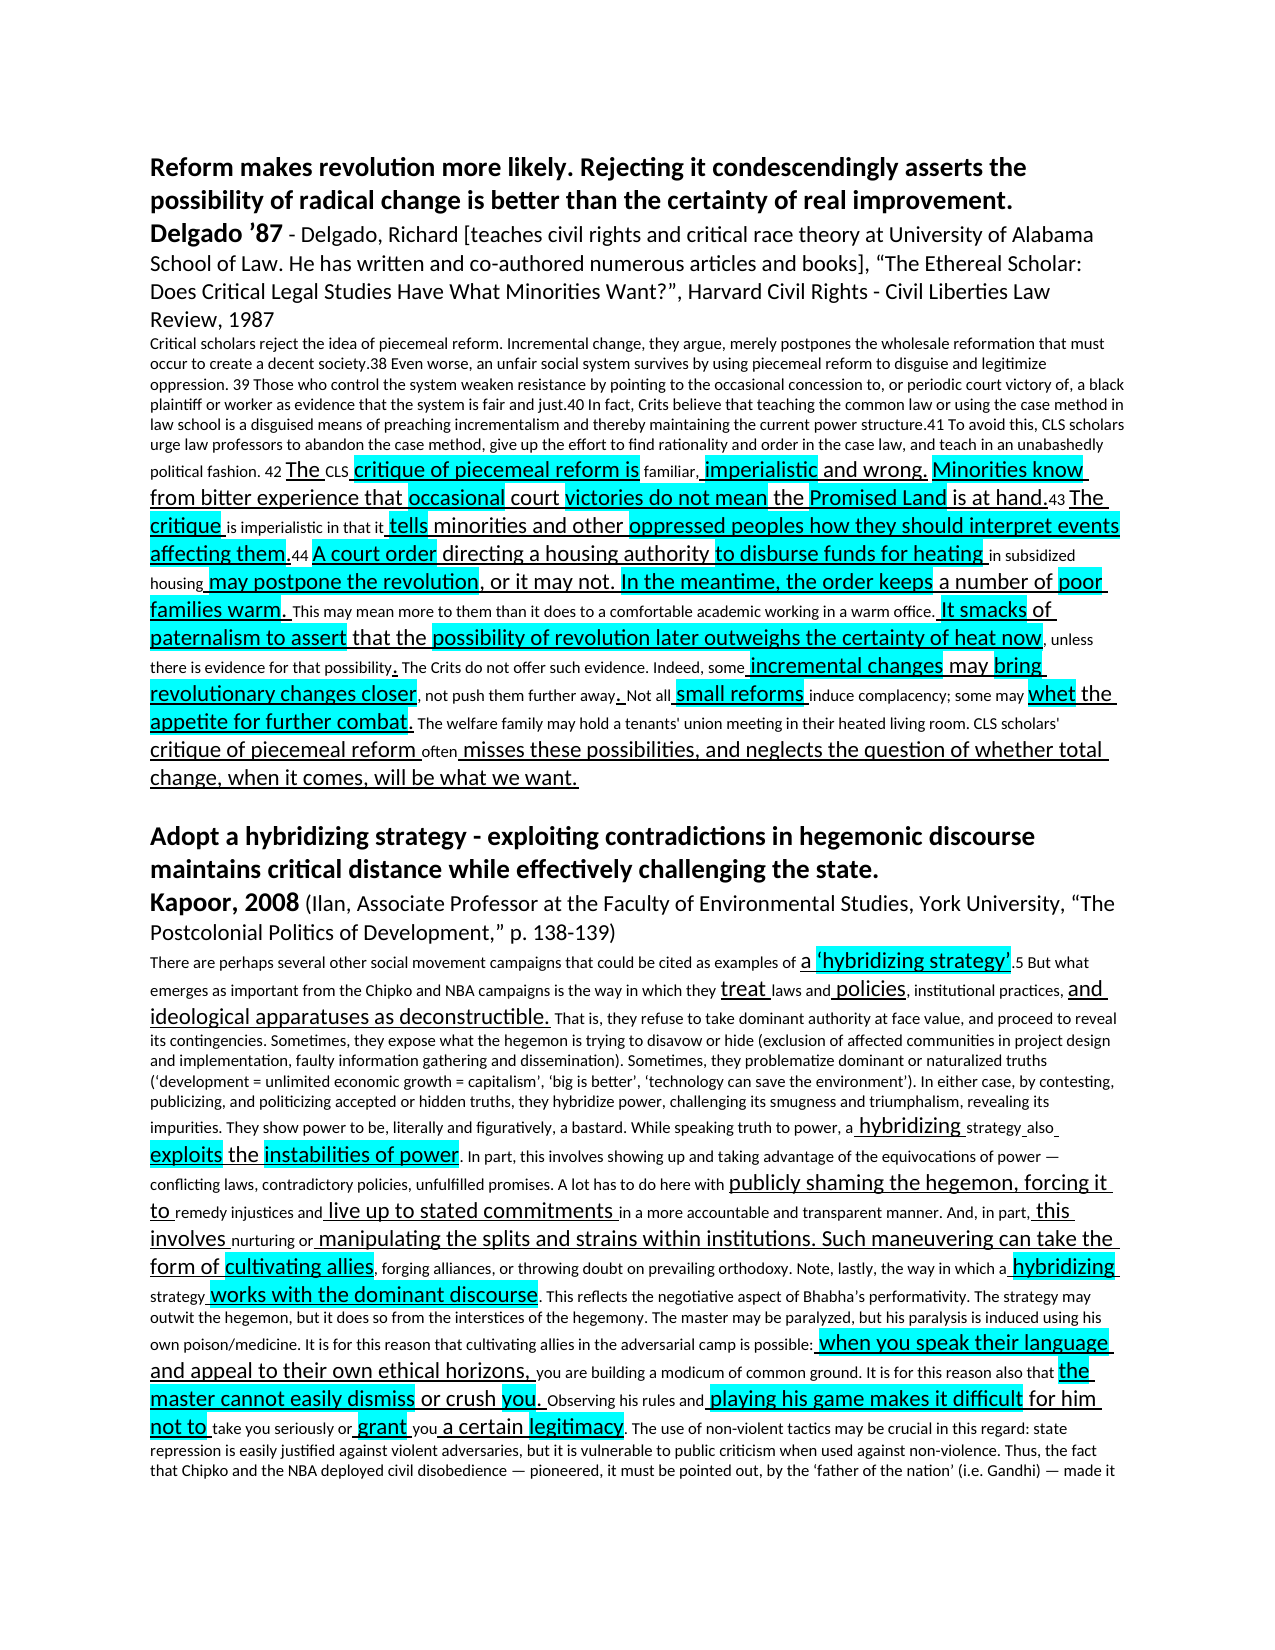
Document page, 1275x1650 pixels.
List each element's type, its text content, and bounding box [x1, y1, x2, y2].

text Delgado ’87 - Delgado, Richard [teaches civil rights and critical race theory at University of Alabama School of Law. He has written and co-authored numerous articles and books], “The Ethereal Scholar: Does Critical Legal Studies Have What Minorities Want?”, Harvard Civil Rights - Civil Liberties Law Review, 1987 [150, 216, 1125, 333]
text Critical scholars reject the idea of piecemeal reform. Incremental change, they argue, merely postpones the wholesale reformation that must occur to create a decent society.38 Even worse, an unfair social system survives by using piecemeal reform to disguise and legitimize oppression. 39 Those who control the system weaken resistance by pointing to the occasional concession to, or periodic court victory of, a black plaintiff or worker as evidence that the system is fair and just.40 In fact, Crits believe that teaching the common law or using the case method in law school is a disguised means of preaching incrementalism and thereby maintaining the current power structure.41 To avoid this, CLS scholars urge law professors to abandon the case method, give up the effort to find rationality and order in the case law, and teach in an unabashedly political fashion. 42 The CLS critique of piecemeal reform is familiar, imperialistic and wrong. Minorities know from bitter experience that occasional court victories do not mean the Promised Land is at hand.43 The critique is imperialistic in that it tells minorities and other oppressed peoples how they should interpret events affecting them.44 A court order directing a housing authority to disburse funds for heating in subsidized housing may postpone the revolution, or it may not. In the meantime, the order keeps a number of poor families warm. This may mean more to them than it does to a comfortable academic working in a warm office. It smacks of paternalism to assert that the possibility of revolution later outweighs the certainty of heat now, unless there is evidence for that possibility. The Crits do not offer such evidence. Indeed, some incremental changes may bring revolutionary changes closer, not push them further away. Not all small reforms induce complacency; some may whet the appetite for further combat. The welfare family may hold a tenants' union meeting in their heated living room. CLS scholars' critique of piecemeal reform often misses these possibilities, and neglects the question of whether total change, when it comes, will be what we want. [150, 333, 1125, 791]
text Kapoor, 2008 (Ilan, Associate Professor at the Faculty of Environmental Studies, York University, “The Postcolonial Politics of Development,” p. 138-139) [150, 885, 1125, 946]
text Reform makes revolution more likely. Rejecting it condescendingly asserts the possibility of radical change is better than the certainty of real improvement. [150, 150, 1125, 216]
text Adopt a hybridizing strategy - exploiting contradictions in hegemonic discourse maintains critical distance while effectively challenging the state. [150, 819, 1125, 885]
